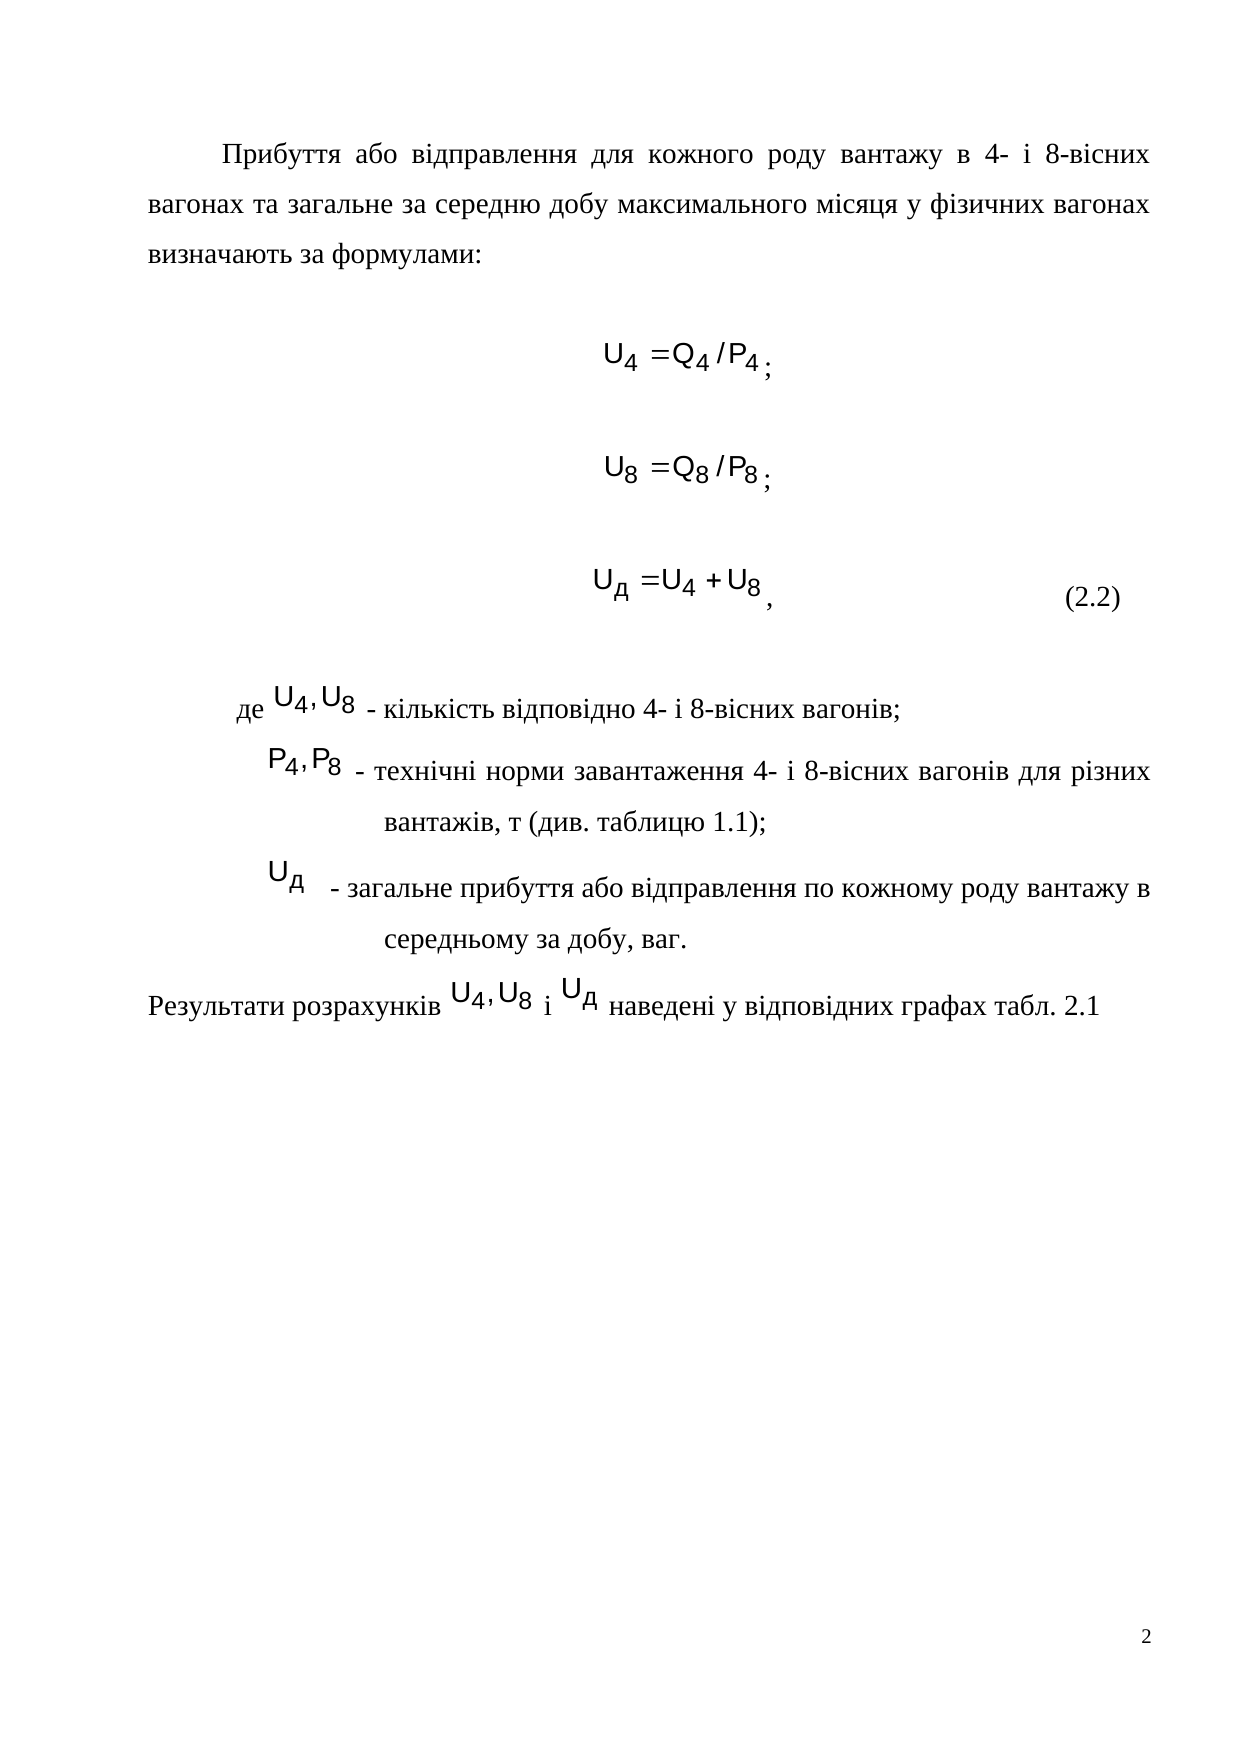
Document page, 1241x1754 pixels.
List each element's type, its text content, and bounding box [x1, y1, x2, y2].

text де - кількість відповідно 4- і 8-вісних вагонів; [148, 679, 1152, 725]
text , (2.2) [148, 562, 1152, 612]
text - загальне прибуття або відправлення по кожному роду вантажу в середньому за добу, ваг. [266, 854, 1152, 954]
text - технічні норми завантаження 4- і 8-вісних вагонів для різних вантажів, т (див. таблицю 1.1); [266, 741, 1152, 837]
text Прибуття або відправлення для кожного роду вантажу в 4- і 8-вісних вагонах та загальне за середню добу максимального місяця у фізичних вагонах визначають за формулами: [148, 136, 1152, 270]
text Результати розрахунків і наведені у відповідних графах табл. 2.1 [148, 971, 1152, 1021]
text ; [148, 449, 1152, 495]
text ; [148, 337, 1152, 382]
